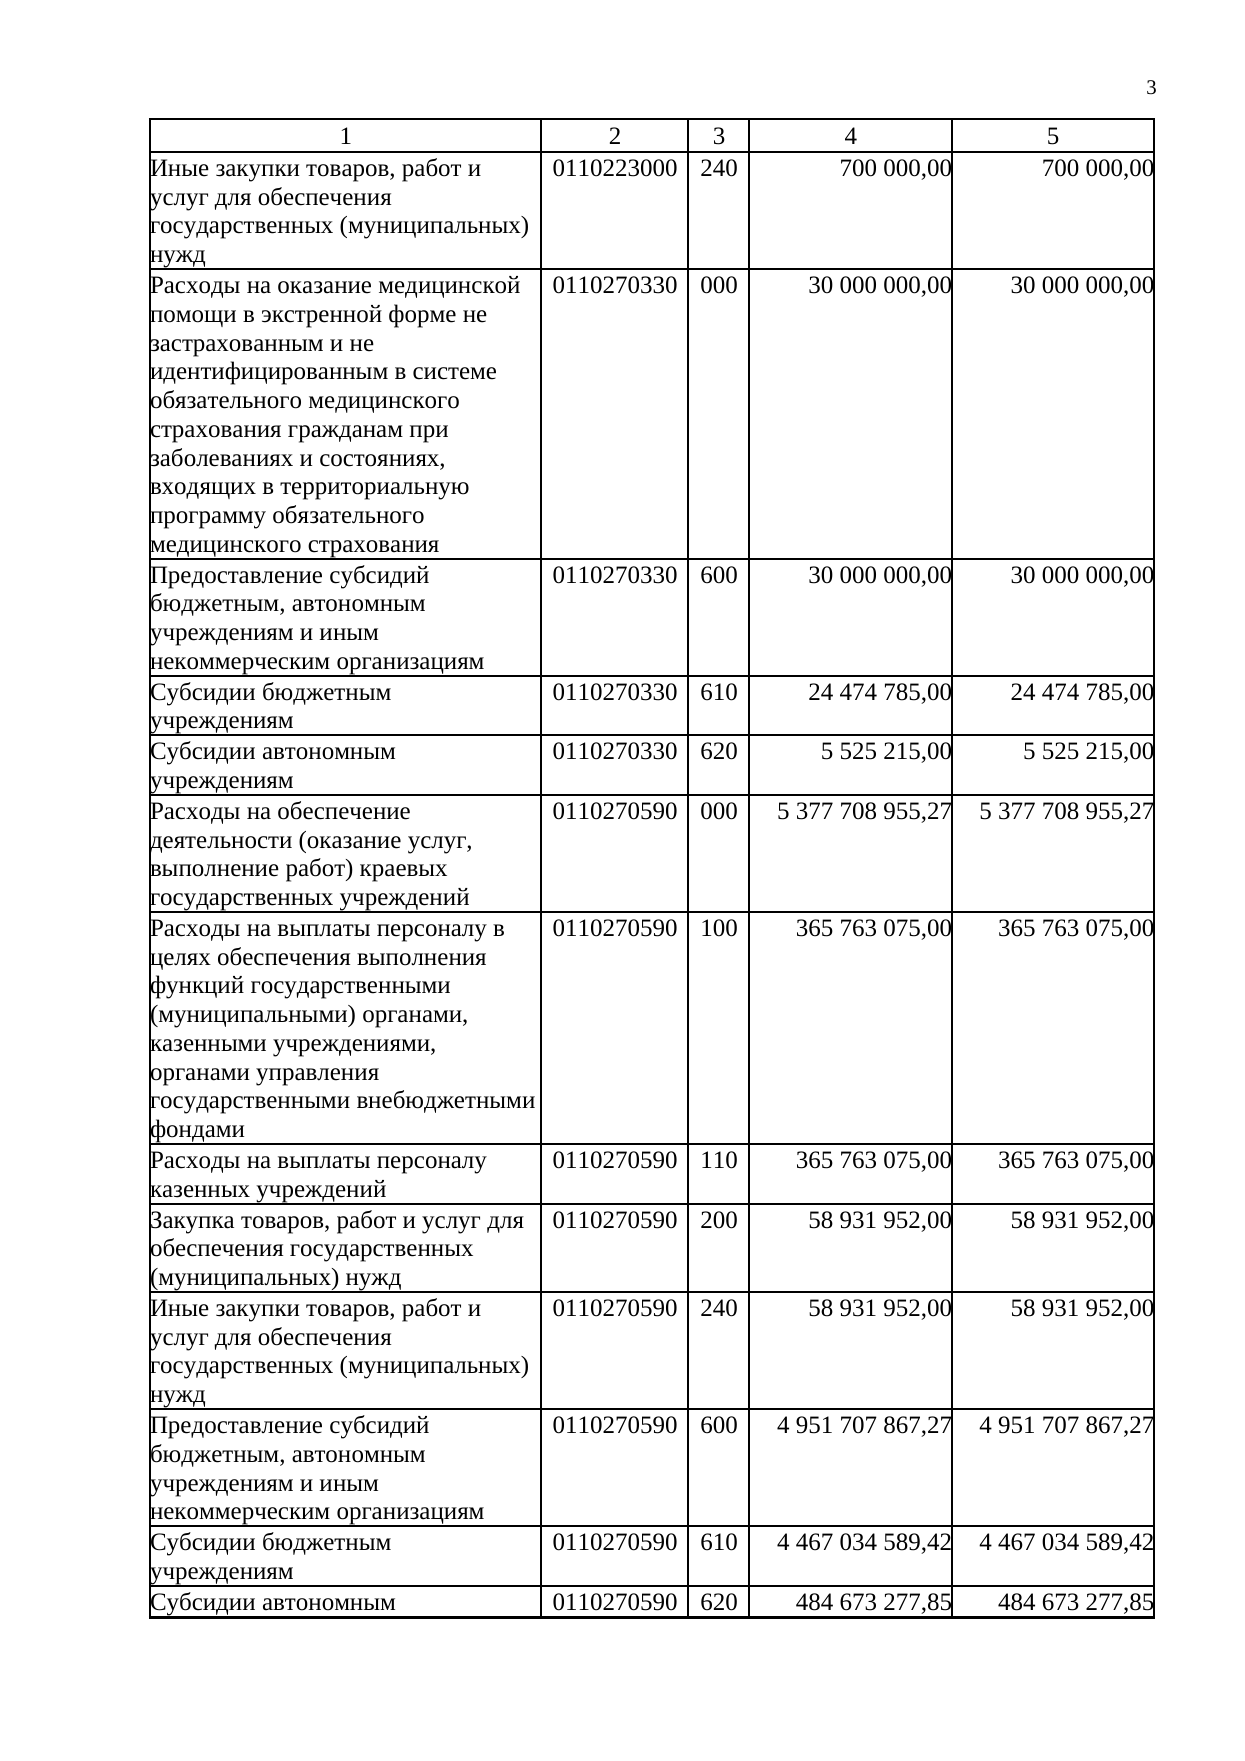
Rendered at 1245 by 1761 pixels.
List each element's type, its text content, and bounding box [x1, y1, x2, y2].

table_cell 365 763 075,00 [750, 913, 951, 1143]
table_cell 610 [689, 677, 748, 734]
table_header 2 [542, 120, 687, 151]
table_cell 30 000 000,00 [750, 270, 951, 558]
table_cell 0110270330 [542, 270, 687, 558]
table_cell 0110270590 [542, 796, 687, 911]
table_cell 000 [689, 796, 748, 911]
table_cell Субсидии автономным учреждениям [151, 1587, 540, 1616]
table_cell 0110270590 [542, 1410, 687, 1525]
table_cell 365 763 075,00 [953, 913, 1153, 1143]
table_cell 4 951 707 867,27 [750, 1410, 951, 1525]
table_cell 0110270330 [542, 560, 687, 675]
table_cell 620 [689, 736, 748, 794]
table_cell 0110270330 [542, 677, 687, 734]
table_cell Расходы на обеспечение деятельности (оказание услуг, выполнение работ) краевых государственных учреждений [151, 796, 540, 911]
table_cell 620 [689, 1587, 748, 1616]
table_cell 5 525 215,00 [750, 736, 951, 794]
table_header 3 [689, 120, 748, 151]
table_cell Иные закупки товаров, работ и услуг для обеспечения государственных (муниципальных) нужд [151, 1293, 540, 1408]
table_cell 610 [689, 1527, 748, 1585]
table_cell Иные закупки товаров, работ и услуг для обеспечения государственных (муниципальных) нужд [151, 153, 540, 268]
table_cell 000 [689, 270, 748, 558]
table_cell 4 467 034 589,42 [953, 1527, 1153, 1585]
table_cell 365 763 075,00 [953, 1145, 1153, 1203]
table_cell 484 673 277,85 [953, 1587, 1153, 1616]
table_cell 0110270590 [542, 1293, 687, 1408]
table_cell 700 000,00 [750, 153, 951, 268]
table_cell 365 763 075,00 [750, 1145, 951, 1203]
table_cell Закупка товаров, работ и услуг для обеспечения государственных (муниципальных) нужд [151, 1205, 540, 1291]
table_header 1 [151, 120, 540, 151]
table_cell 200 [689, 1205, 748, 1291]
table_cell Субсидии бюджетным учреждениям [151, 677, 540, 734]
table_cell 58 931 952,00 [750, 1205, 951, 1291]
table_cell 0110270590 [542, 1587, 687, 1616]
table_cell 0110270590 [542, 1205, 687, 1291]
table_cell Расходы на выплаты персоналу в целях обеспечения выполнения функций государственными (муниципальными) органами, казенными учреждениями, органами управления государственными внебюджетными фондами [151, 913, 540, 1143]
table_cell 600 [689, 560, 748, 675]
table_cell 100 [689, 913, 748, 1143]
table_cell Расходы на оказание медицинской помощи в экстренной форме не застрахованным и не идентифицированным в системе обязательного медицинского страхования гражданам при заболеваниях и состояниях, входящих в территориальную программу обязательного медицинского страхования [151, 270, 540, 558]
table_cell 24 474 785,00 [750, 677, 951, 734]
table_cell 58 931 952,00 [750, 1293, 951, 1408]
table_cell 484 673 277,85 [750, 1587, 951, 1616]
table_header 4 [750, 120, 951, 151]
table_cell Предоставление субсидий бюджетным, автономным учреждениям и иным некоммерческим организациям [151, 1410, 540, 1525]
table_cell 5 377 708 955,27 [953, 796, 1153, 911]
table_cell 0110223000 [542, 153, 687, 268]
table_cell 4 467 034 589,42 [750, 1527, 951, 1585]
table_cell Субсидии автономным учреждениям [151, 736, 540, 794]
table_cell 5 377 708 955,27 [750, 796, 951, 911]
table_cell 24 474 785,00 [953, 677, 1153, 734]
table_cell 58 931 952,00 [953, 1205, 1153, 1291]
table_cell 700 000,00 [953, 153, 1153, 268]
table_cell 240 [689, 1293, 748, 1408]
table_cell 110 [689, 1145, 748, 1203]
table_cell Расходы на выплаты персоналу казенных учреждений [151, 1145, 540, 1203]
table_cell 0110270590 [542, 1527, 687, 1585]
table_cell 30 000 000,00 [953, 270, 1153, 558]
table_cell 30 000 000,00 [750, 560, 951, 675]
table_cell 5 525 215,00 [953, 736, 1153, 794]
table_cell 0110270590 [542, 913, 687, 1143]
table_cell Субсидии бюджетным учреждениям [151, 1527, 540, 1585]
table_cell 58 931 952,00 [953, 1293, 1153, 1408]
table_cell 600 [689, 1410, 748, 1525]
table_cell 30 000 000,00 [953, 560, 1153, 675]
table_cell 240 [689, 153, 748, 268]
table_cell 4 951 707 867,27 [953, 1410, 1153, 1525]
table_cell Предоставление субсидий бюджетным, автономным учреждениям и иным некоммерческим организациям [151, 560, 540, 675]
table_header 5 [953, 120, 1153, 151]
table_cell 0110270330 [542, 736, 687, 794]
table_cell 0110270590 [542, 1145, 687, 1203]
